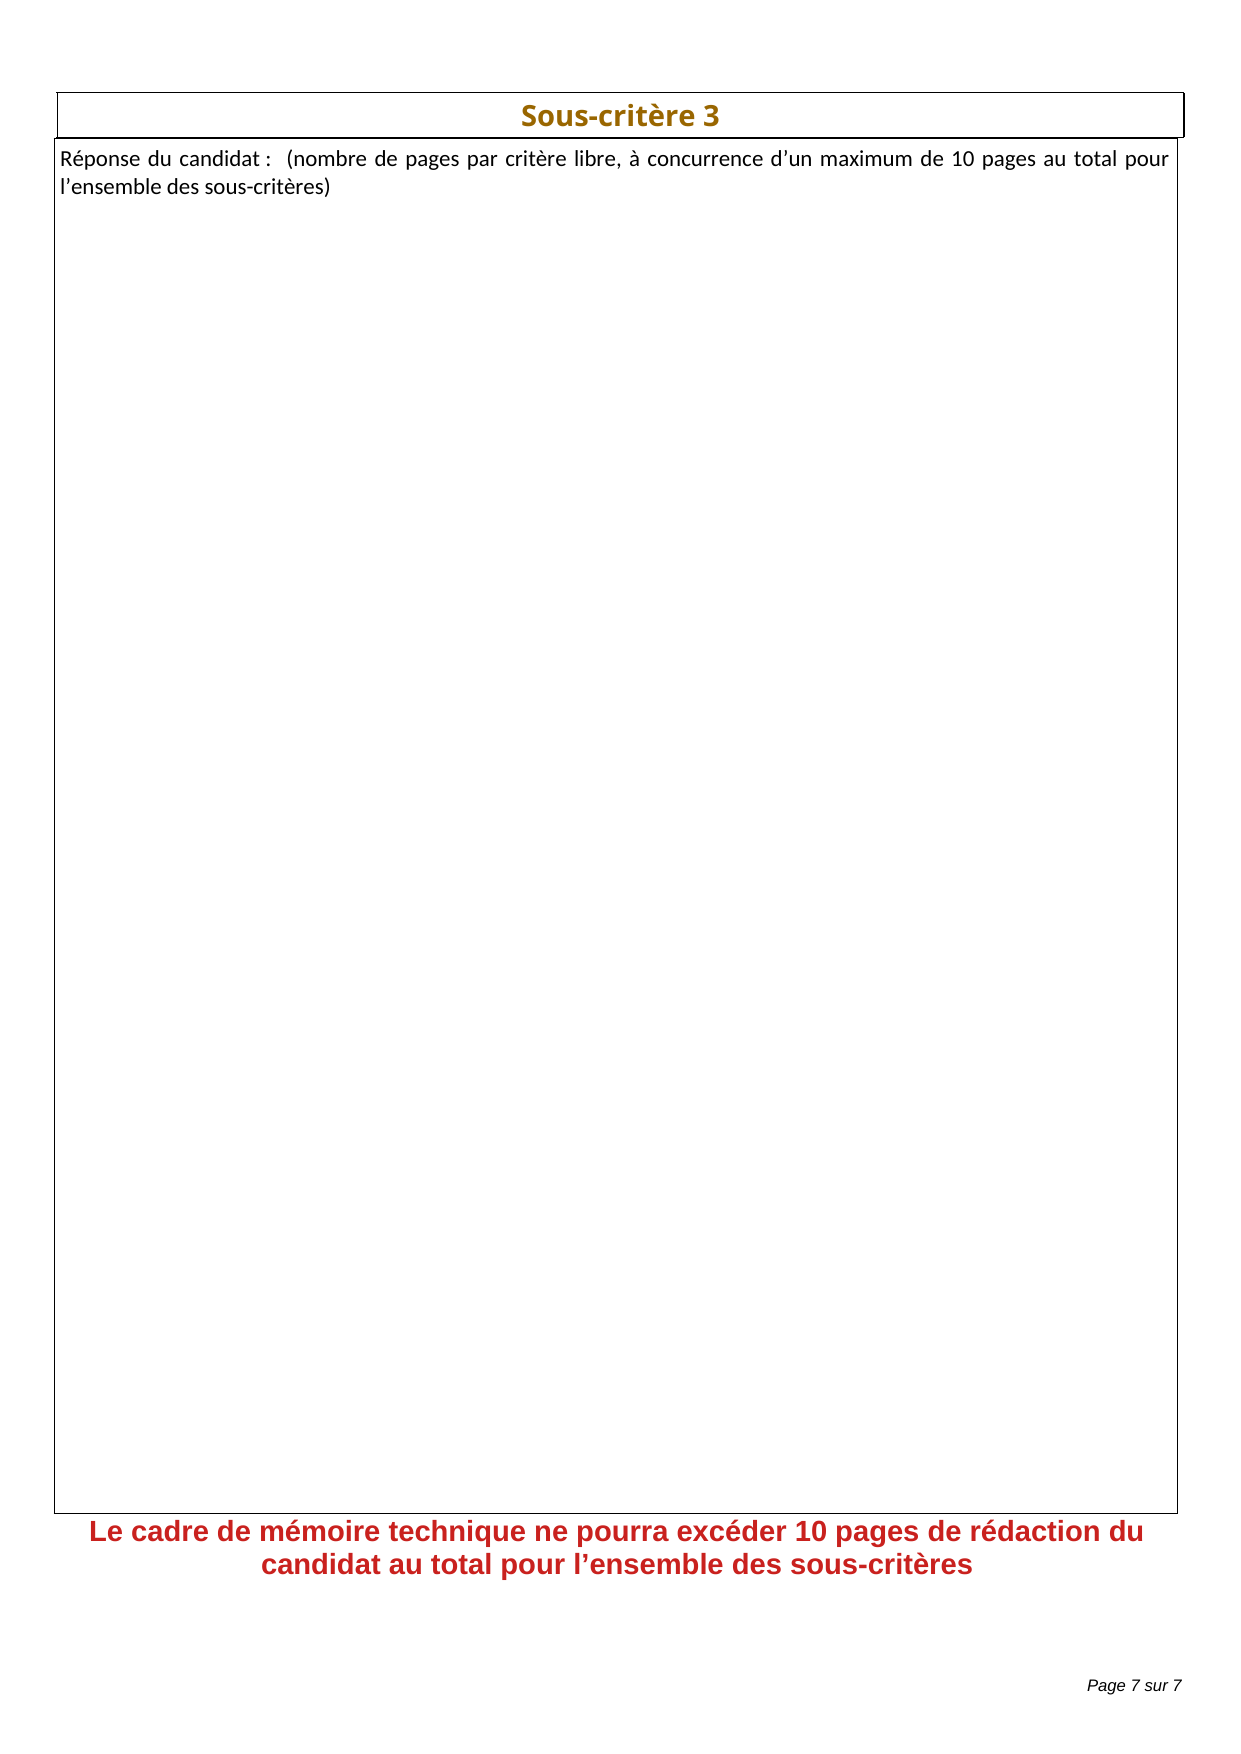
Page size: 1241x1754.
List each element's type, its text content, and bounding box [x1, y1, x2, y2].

list Sous-critère 3 [58, 93, 1183, 137]
table_header Réponse du candidat : (nombre de pages par critère libre, à concurrence d’un maximum de 10 pages au total pour l’ensemble des sous-critères) [55, 139, 1177, 1512]
list Le cadre de mémoire technique ne pourra excéder 10 pages de rédaction du candidat au total pour l’ensemble des sous-critères [59, 1514, 1175, 1581]
